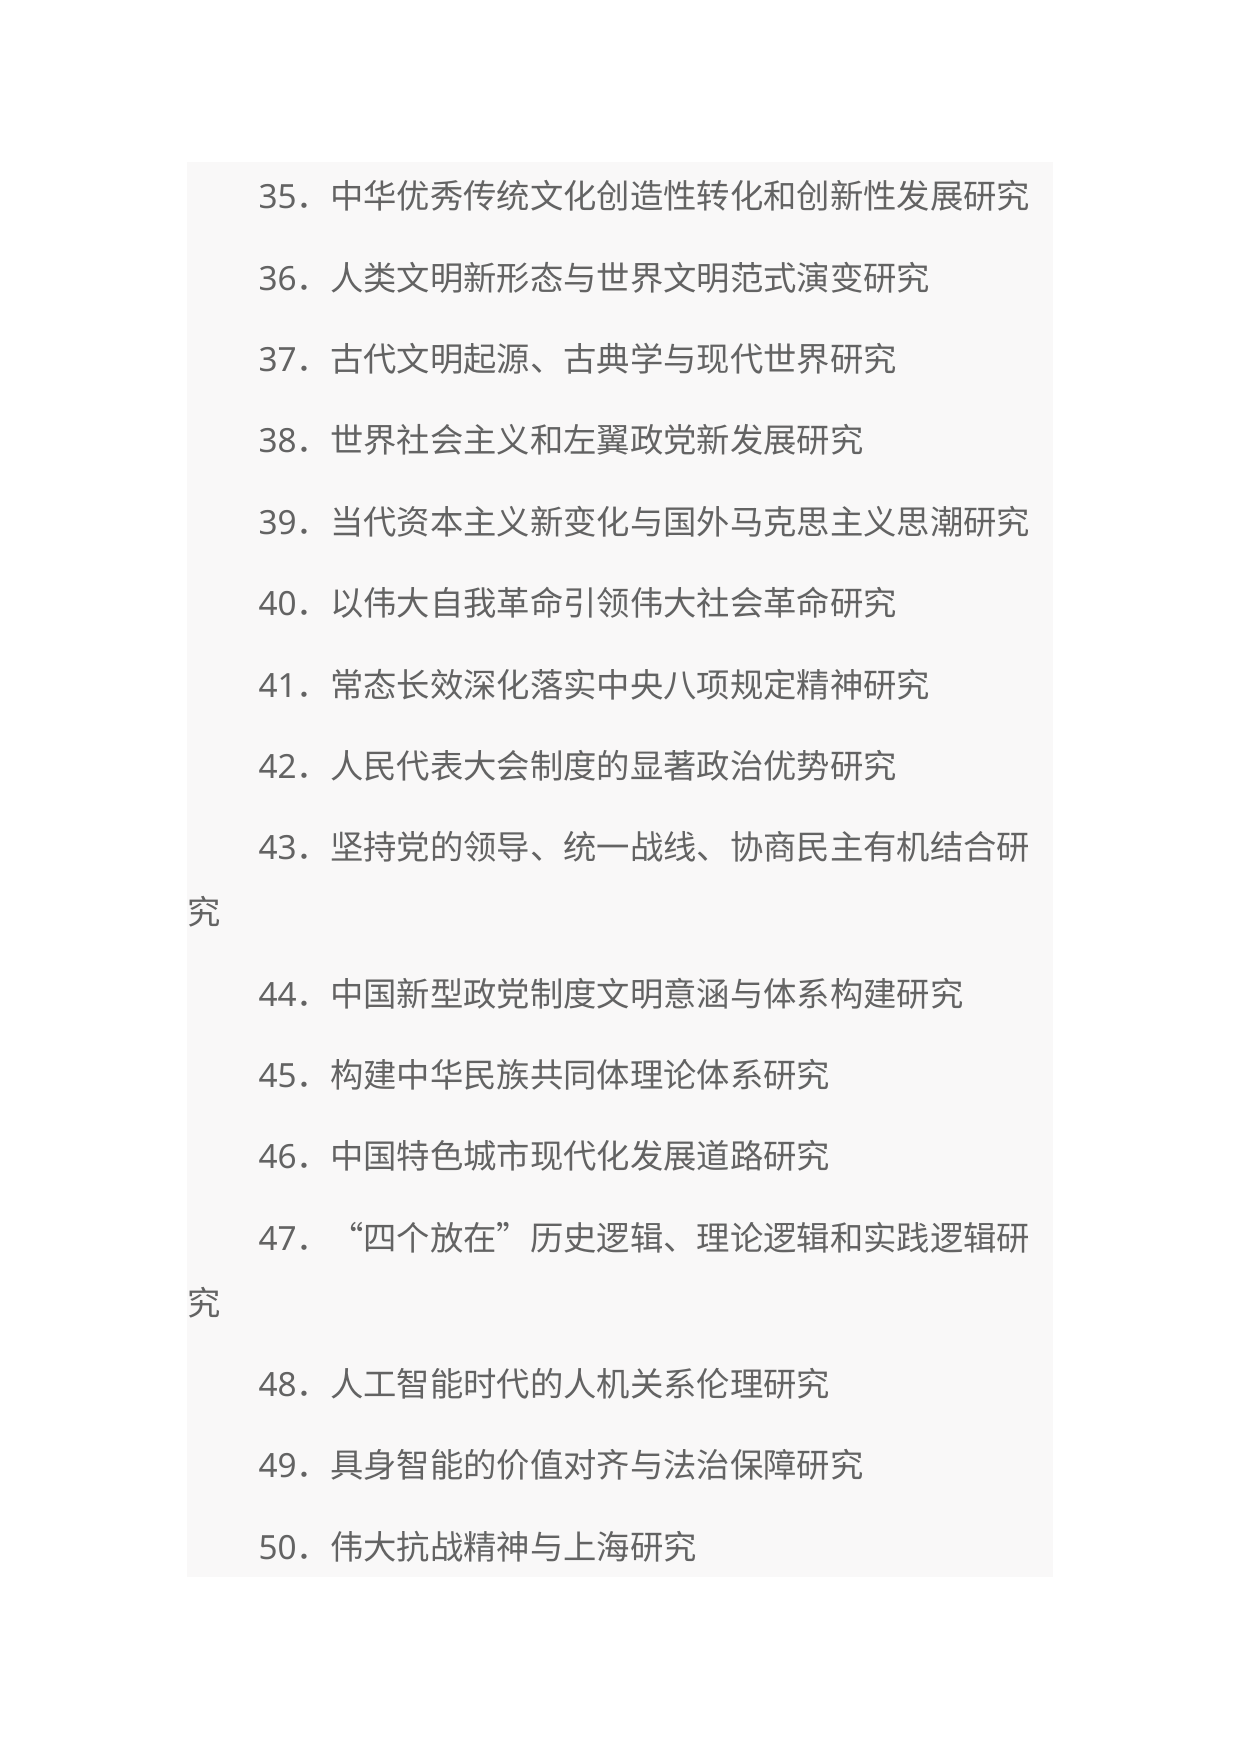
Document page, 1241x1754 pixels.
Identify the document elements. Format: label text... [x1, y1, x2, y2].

text 36．人类文明新形态与世界文明范式演变研究 [187, 243, 1053, 308]
text 50．伟大抗战精神与上海研究 [187, 1512, 1053, 1577]
text 47．“四个放在”历史逻辑、理论逻辑和实践逻辑研究 [187, 1203, 1053, 1333]
text 43．坚持党的领导、统一战线、协商民主有机结合研究 [187, 813, 1053, 943]
text 39．当代资本主义新变化与国外马克思主义思潮研究 [187, 487, 1053, 552]
text 41．常态长效深化落实中央八项规定精神研究 [187, 650, 1053, 715]
text 46．中国特色城市现代化发展道路研究 [187, 1122, 1053, 1187]
text 40．以伟大自我革命引领伟大社会革命研究 [187, 569, 1053, 634]
text 49．具身智能的价值对齐与法治保障研究 [187, 1431, 1053, 1496]
text 38．世界社会主义和左翼政党新发展研究 [187, 406, 1053, 471]
text 35．中华优秀传统文化创造性转化和创新性发展研究 [187, 162, 1053, 227]
text 48．人工智能时代的人机关系伦理研究 [187, 1349, 1053, 1414]
text 44．中国新型政党制度文明意涵与体系构建研究 [187, 959, 1053, 1024]
text 42．人民代表大会制度的显著政治优势研究 [187, 731, 1053, 796]
text 37．古代文明起源、古典学与现代世界研究 [187, 325, 1053, 390]
text 45．构建中华民族共同体理论体系研究 [187, 1041, 1053, 1106]
